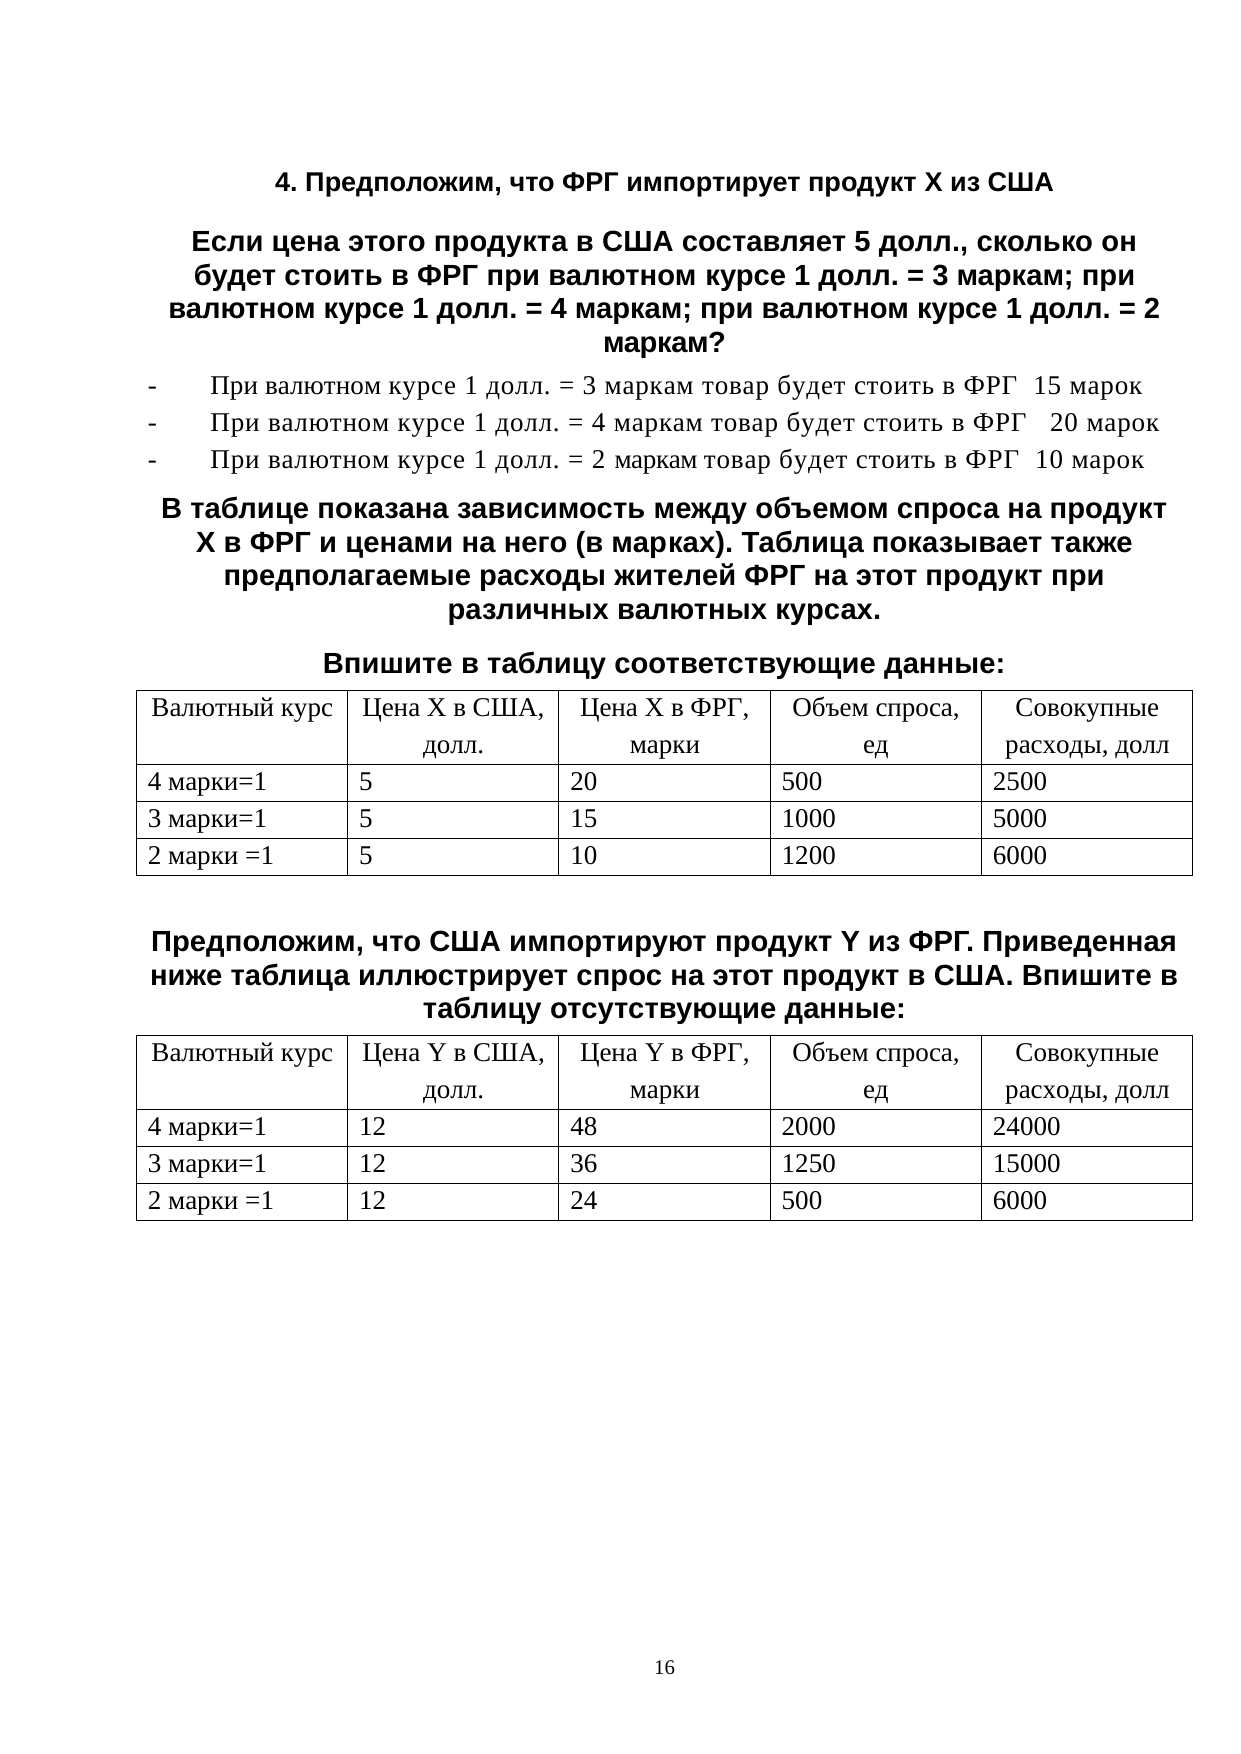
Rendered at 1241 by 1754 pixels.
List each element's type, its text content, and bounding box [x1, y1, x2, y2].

table_cell 6000 [982, 1184, 1192, 1220]
table_cell 12 [348, 1184, 558, 1220]
subtitle 4. Предположим, что ФРГ импортирует продукт X из США [148, 166, 1181, 197]
subtitle Впишите в таблицу соответствующие данные: [148, 646, 1181, 679]
subtitle Если цена этого продукта в США составляет 5 долл., сколько он будет стоить в ФРГ при валютном курсе 1 долл. = 3 маркам; при валютном курсе 1 долл. = 4 маркам; при валютном курсе 1 долл. = 2 маркам? [148, 224, 1181, 358]
table_header Объем спроса, ед [771, 1036, 981, 1109]
table_cell 2000 [771, 1110, 981, 1146]
table_header Валютный курс [137, 691, 347, 764]
table_header Цена Y в США, долл. [348, 1036, 558, 1109]
table_cell 24 [559, 1184, 770, 1220]
table_cell 24000 [982, 1110, 1192, 1146]
table_cell 48 [559, 1110, 770, 1146]
table_cell 500 [771, 1184, 981, 1220]
table_cell 1200 [771, 839, 981, 875]
table_cell 5 [348, 765, 558, 801]
table_cell 500 [771, 765, 981, 801]
table_header Цена Y в ФРГ, марки [559, 1036, 770, 1109]
list При валютном курсе 1 долл. = 2 маркам товар будет стоить в ФРГ 10 марок [148, 443, 1181, 474]
table_cell 3 марки=1 [137, 802, 347, 838]
table_cell 12 [348, 1147, 558, 1183]
table_header Объем спроса, ед [771, 691, 981, 764]
table_cell 15 [559, 802, 770, 838]
table_cell 36 [559, 1147, 770, 1183]
table_cell 12 [348, 1110, 558, 1146]
table_cell 15000 [982, 1147, 1192, 1183]
table_cell 4 марки=1 [137, 1110, 347, 1146]
table_header Совокупные расходы, долл [982, 691, 1192, 764]
table_header Совокупные расходы, долл [982, 1036, 1192, 1109]
list При валютном курсе 1 долл. = 3 маркам товар будет стоить в ФРГ 15 марок [148, 369, 1181, 400]
table_cell 2 марки =1 [137, 839, 347, 875]
table_header Цена Х в США, долл. [348, 691, 558, 764]
subtitle В таблице показана зависимость между объемом спроса на продукт X в ФРГ и ценами на него (в марках). Таблица показывает также предполагаемые расходы жителей ФРГ на этот продукт при различных валютных курсах. [148, 491, 1181, 625]
list При валютном курсе 1 долл. = 4 маркам товар будет стоить в ФРГ 20 марок [148, 406, 1181, 437]
table_cell 3 марки=1 [137, 1147, 347, 1183]
table_cell 1250 [771, 1147, 981, 1183]
table_cell 10 [559, 839, 770, 875]
table_cell 5000 [982, 802, 1192, 838]
table_cell 20 [559, 765, 770, 801]
table_cell 1000 [771, 802, 981, 838]
table_cell 2500 [982, 765, 1192, 801]
table_cell 4 марки=1 [137, 765, 347, 801]
table_header Валютный курс [137, 1036, 347, 1109]
table_cell 5 [348, 839, 558, 875]
table_cell 6000 [982, 839, 1192, 875]
table_header Цена Х в ФРГ, марки [559, 691, 770, 764]
subtitle Предположим, что США импортируют продукт Y из ФРГ. Приведенная ниже таблица иллюстрирует спрос на этот продукт в США. Впишите в таблицу отсутствующие данные: [148, 924, 1181, 1024]
table_cell 2 марки =1 [137, 1184, 347, 1220]
table_cell 5 [348, 802, 558, 838]
